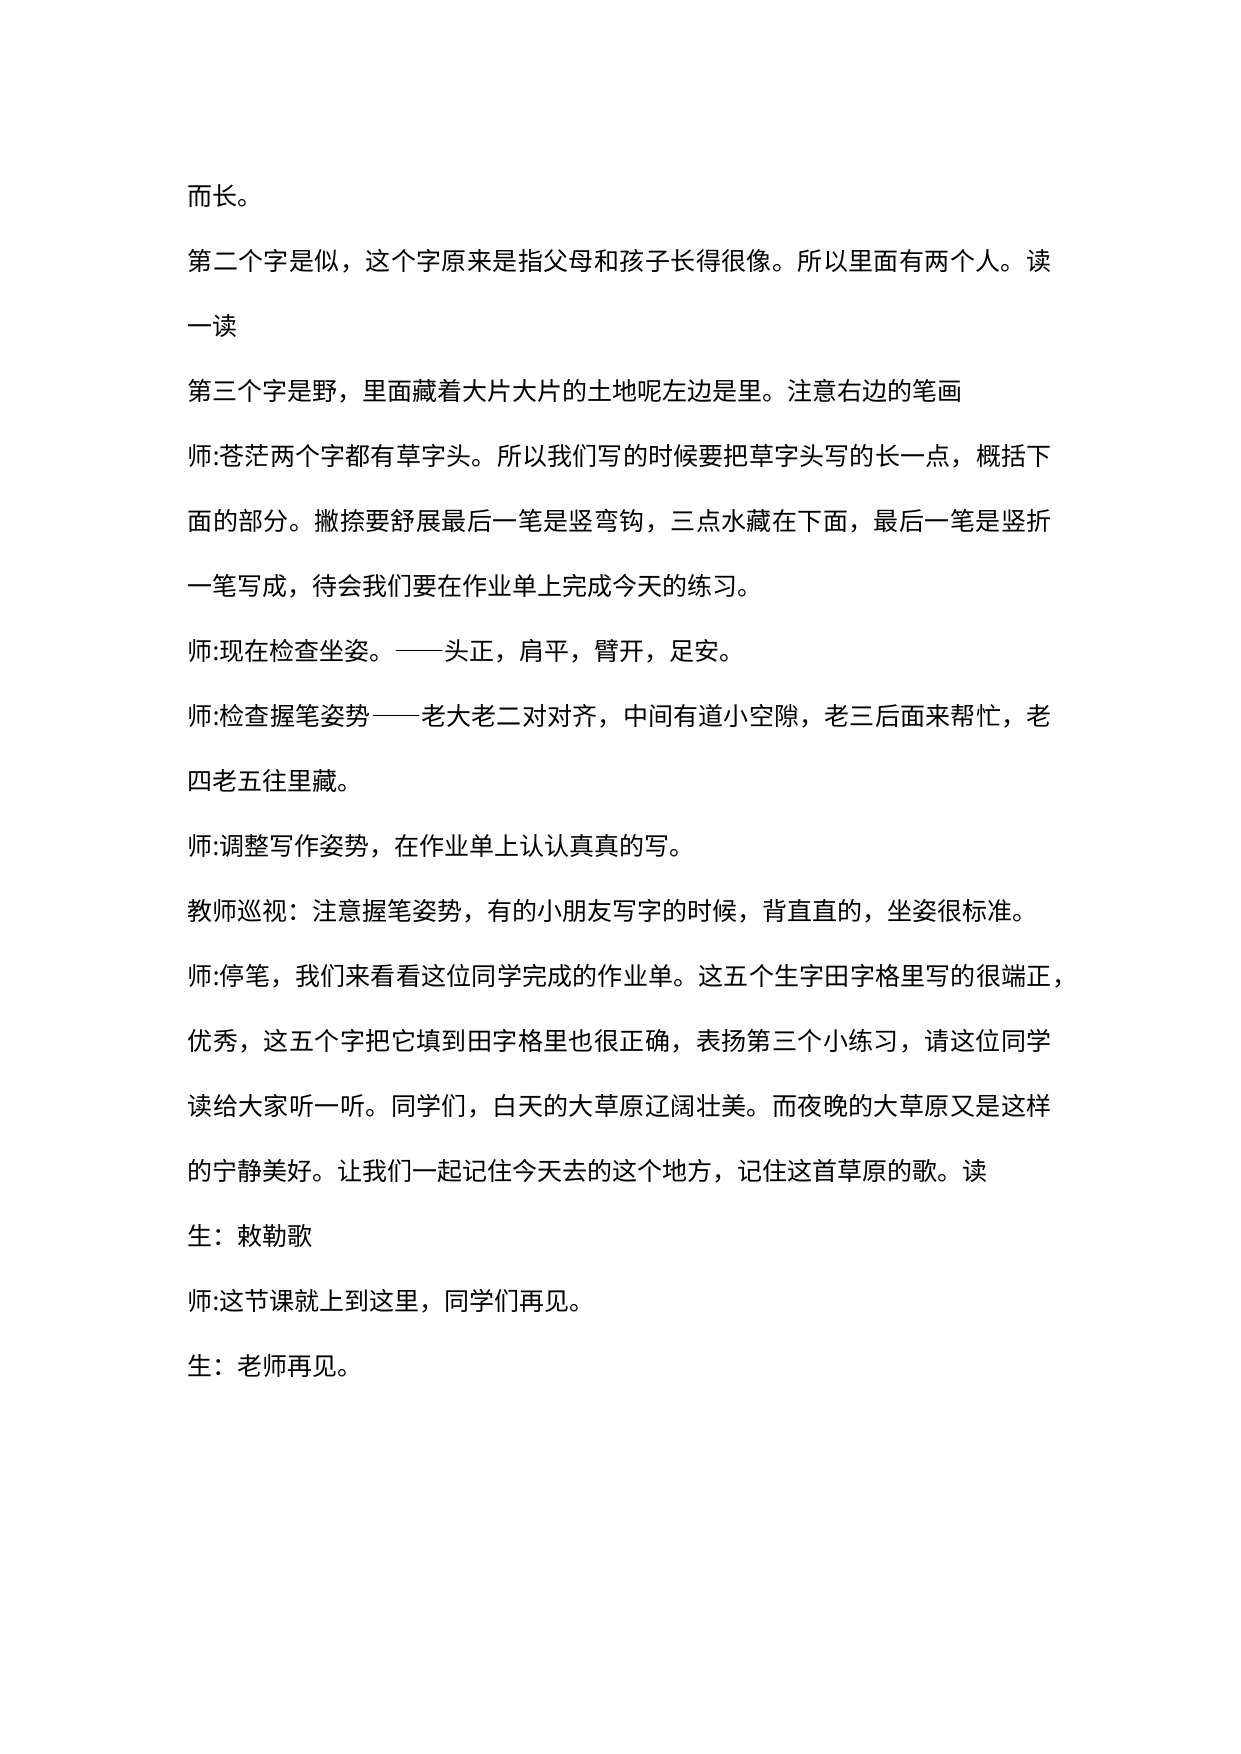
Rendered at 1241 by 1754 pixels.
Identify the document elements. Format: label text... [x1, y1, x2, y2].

text 师:这节课就上到这里，同学们再见。 [187, 1267, 1053, 1332]
text 师:停笔，我们来看看这位同学完成的作业单。这五个生字田字格里写的很端正，优秀，这五个字把它填到田字格里也很正确，表扬第三个小练习，请这位同学读给大家听一听。同学们，白天的大草原辽阔壮美。而夜晚的大草原又是这样的宁静美好。让我们一起记住今天去的这个地方，记住这首草原的歌。读 [187, 942, 1053, 1202]
text 第二个字是似，这个字原来是指父母和孩子长得很像。所以里面有两个人。读一读 [187, 227, 1053, 357]
text 教师巡视：注意握笔姿势，有的小朋友写字的时候，背直直的，坐姿很标准。 [187, 877, 1053, 942]
text 生：敕勒歌 [187, 1202, 1053, 1267]
text 师:现在检查坐姿。——头正，肩平，臂开，足安。 [187, 617, 1053, 682]
text 师:检查握笔姿势——老大老二对对齐，中间有道小空隙，老三后面来帮忙，老四老五往里藏。 [187, 682, 1053, 812]
text 师:调整写作姿势，在作业单上认认真真的写。 [187, 812, 1053, 877]
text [187, 162, 1053, 227]
text 师:苍茫两个字都有草字头。所以我们写的时候要把草字头写的长一点，概括下面的部分。撇捺要舒展最后一笔是竖弯钩，三点水藏在下面，最后一笔是竖折一笔写成，待会我们要在作业单上完成今天的练习。 [187, 422, 1053, 617]
text 生：老师再见。 [187, 1332, 1053, 1397]
text 第三个字是野，里面藏着大片大片的土地呢左边是里。注意右边的笔画 [187, 357, 1053, 422]
